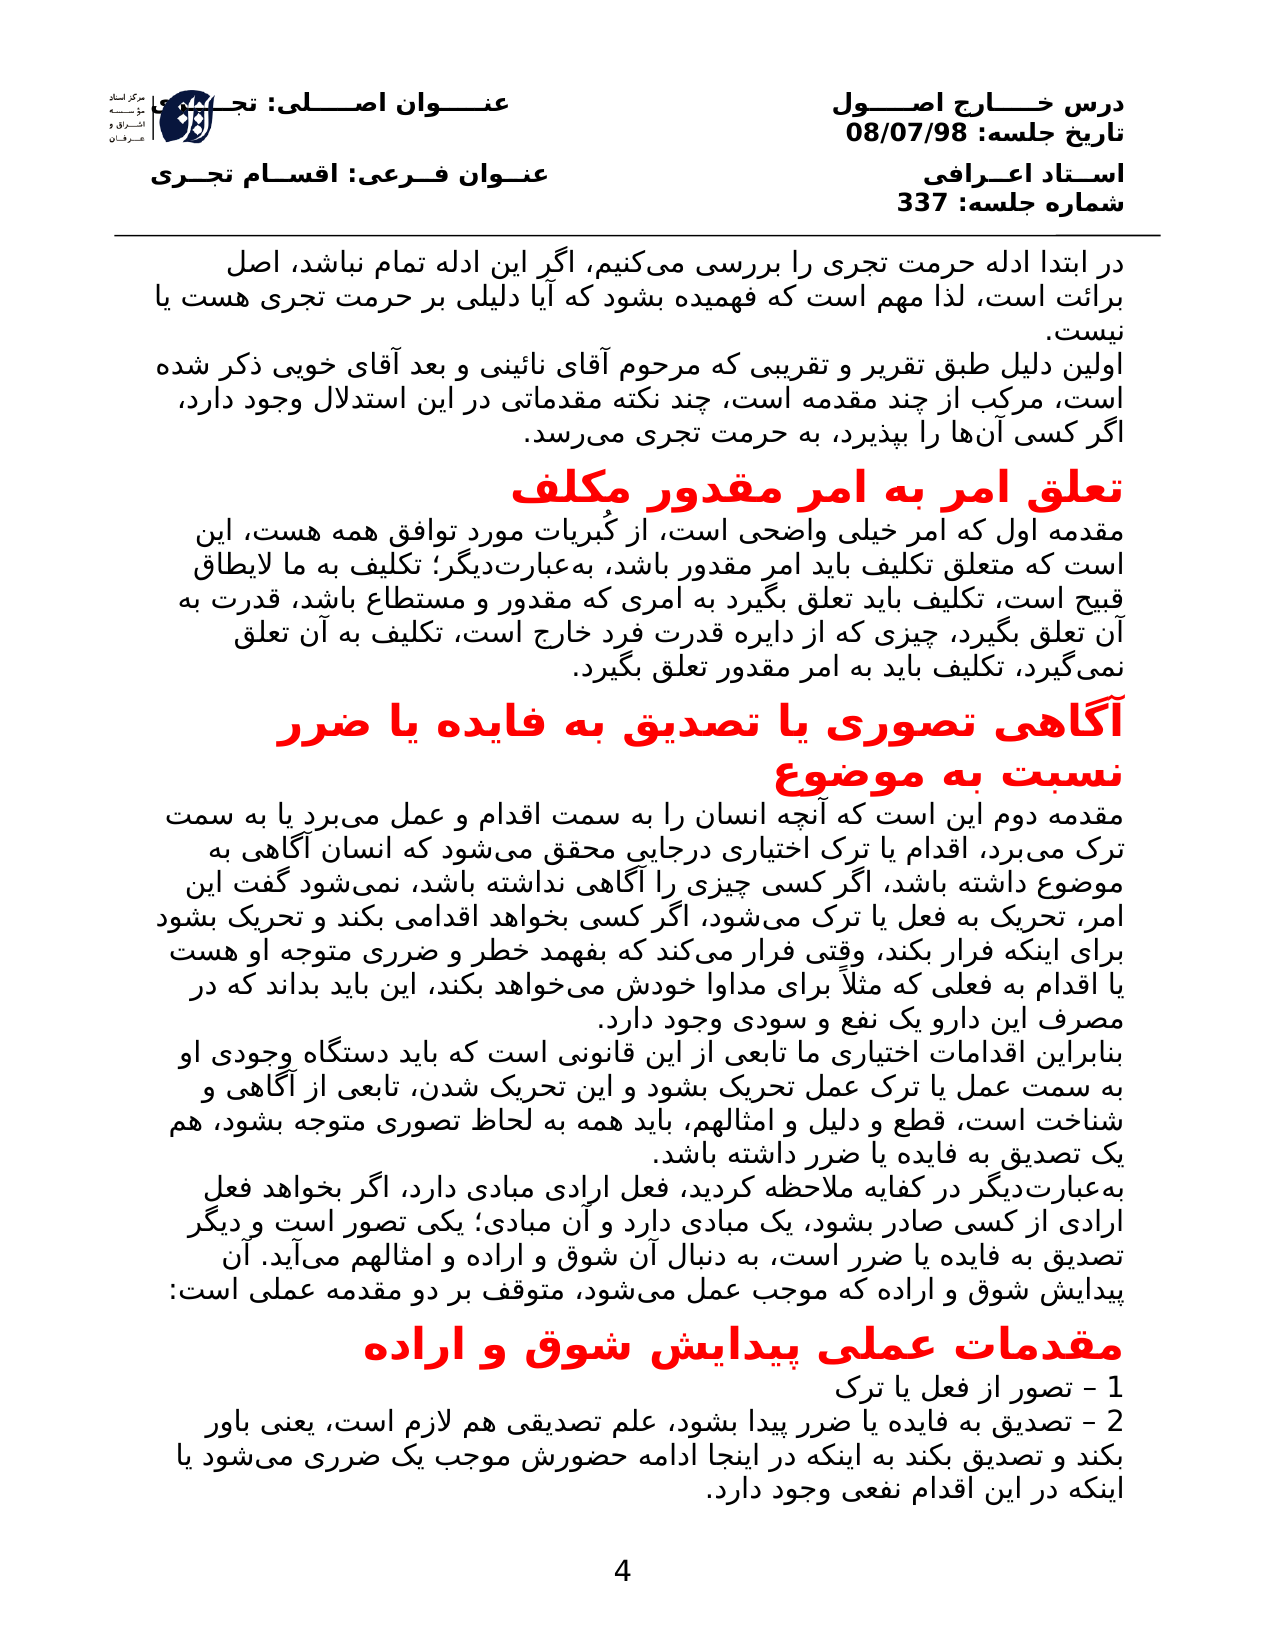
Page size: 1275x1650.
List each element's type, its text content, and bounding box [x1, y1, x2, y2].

text 2 – تصدیق به فایده یا ضرر پیدا بشود، علم تصدیقی هم لازم است، یعنی باور بکند و تصدیق بکند به اینکه در اینجا ادامه حضورش موجب یک ضرری می‌شود یا اینکه در این اقدام نفعی وجود دارد. [150, 1404, 1125, 1506]
text بنابراین اقدامات اختیاری ما تابعی از این قانونی است که باید دستگاه وجودی او به سمت عمل یا ترک عمل تحریک بشود و این تحریک شدن، تابعی از آگاهی و شناخت است، قطع و دلیل و امثالهم، باید همه به لحاظ تصوری متوجه بشود، هم یک تصدیق به فایده یا ضرر داشته باشد. [150, 1035, 1125, 1171]
subtitle آگاهی تصوری یا تصدیق به فایده یا ضرر نسبت به موضوع [150, 695, 1125, 797]
text مقدمه دوم این است که آنچه انسان را به سمت اقدام و عمل می‌برد یا به سمت ترک می‌برد، اقدام یا ترک اختیاری درجایی محقق می‌شود که انسان آگاهی به موضوع داشته باشد، اگر کسی چیزی را آگاهی نداشته باشد، نمی‌شود گفت این امر، تحریک به فعل یا ترک می‌شود، اگر کسی بخواهد اقدامی بکند و تحریک بشود برای اینکه فرار بکند، وقتی فرار می‌کند که بفهمد خطر و ضرری متوجه او هست یا اقدام به فعلی که مثلاً برای مداوا خودش می‌خواهد بکند، این باید بداند که در مصرف این دارو یک نفع و سودی وجود دارد. [150, 797, 1125, 1035]
subtitle مقدمات عملی پیدایش شوق و اراده [150, 1319, 1125, 1370]
picture [102, 86, 215, 146]
subtitle تعلق امر به امر مقدور مکلف [150, 462, 1125, 513]
text در ابتدا ادله حرمت تجری را بررسی می‌کنیم، اگر این ادله تمام نباشد، اصل برائت است، لذا مهم است که فهمیده بشود که آیا دلیلی بر حرمت تجری هست یا نیست. [150, 246, 1125, 348]
text 1 – تصور از فعل یا ترک [150, 1370, 1125, 1404]
text به‌عبارت‌دیگر در کفایه ملاحظه کردید، فعل ارادی مبادی دارد، اگر بخواهد فعل ارادی از کسی صادر بشود، یک مبادی دارد و آن مبادی؛ یکی تصور است و دیگر تصدیق به فایده یا ضرر است، به دنبال آن شوق و اراده و امثالهم می‌آید. آن پیدایش شوق و اراده که موجب عمل می‌شود، متوقف بر دو مقدمه عملی است: [150, 1171, 1125, 1307]
text اولین دلیل طبق تقریر و تقریبی که مرحوم آقای نائینی و بعد آقای خویی ذکر شده است، مرکب از چند مقدمه است، چند نکته مقدماتی در این استدلال وجود دارد، اگر کسی آن‌ها را بپذیرد، به حرمت تجری می‌رسد. [150, 348, 1125, 449]
text مقدمه اول که امر خیلی واضحی است، از کُبریات مورد توافق همه هست، این است که متعلق تکلیف باید امر مقدور باشد، به‌عبارت‌دیگر؛ تکلیف به ما لایطاق قبیح است، تکلیف باید تعلق بگیرد به امری که مقدور و مستطاع باشد، قدرت به آن تعلق بگیرد، چیزی که از دایره قدرت فرد خارج است، تکلیف به آن تعلق نمی‌گیرد، تکلیف باید به امر مقدور تعلق بگیرد. [150, 513, 1125, 683]
